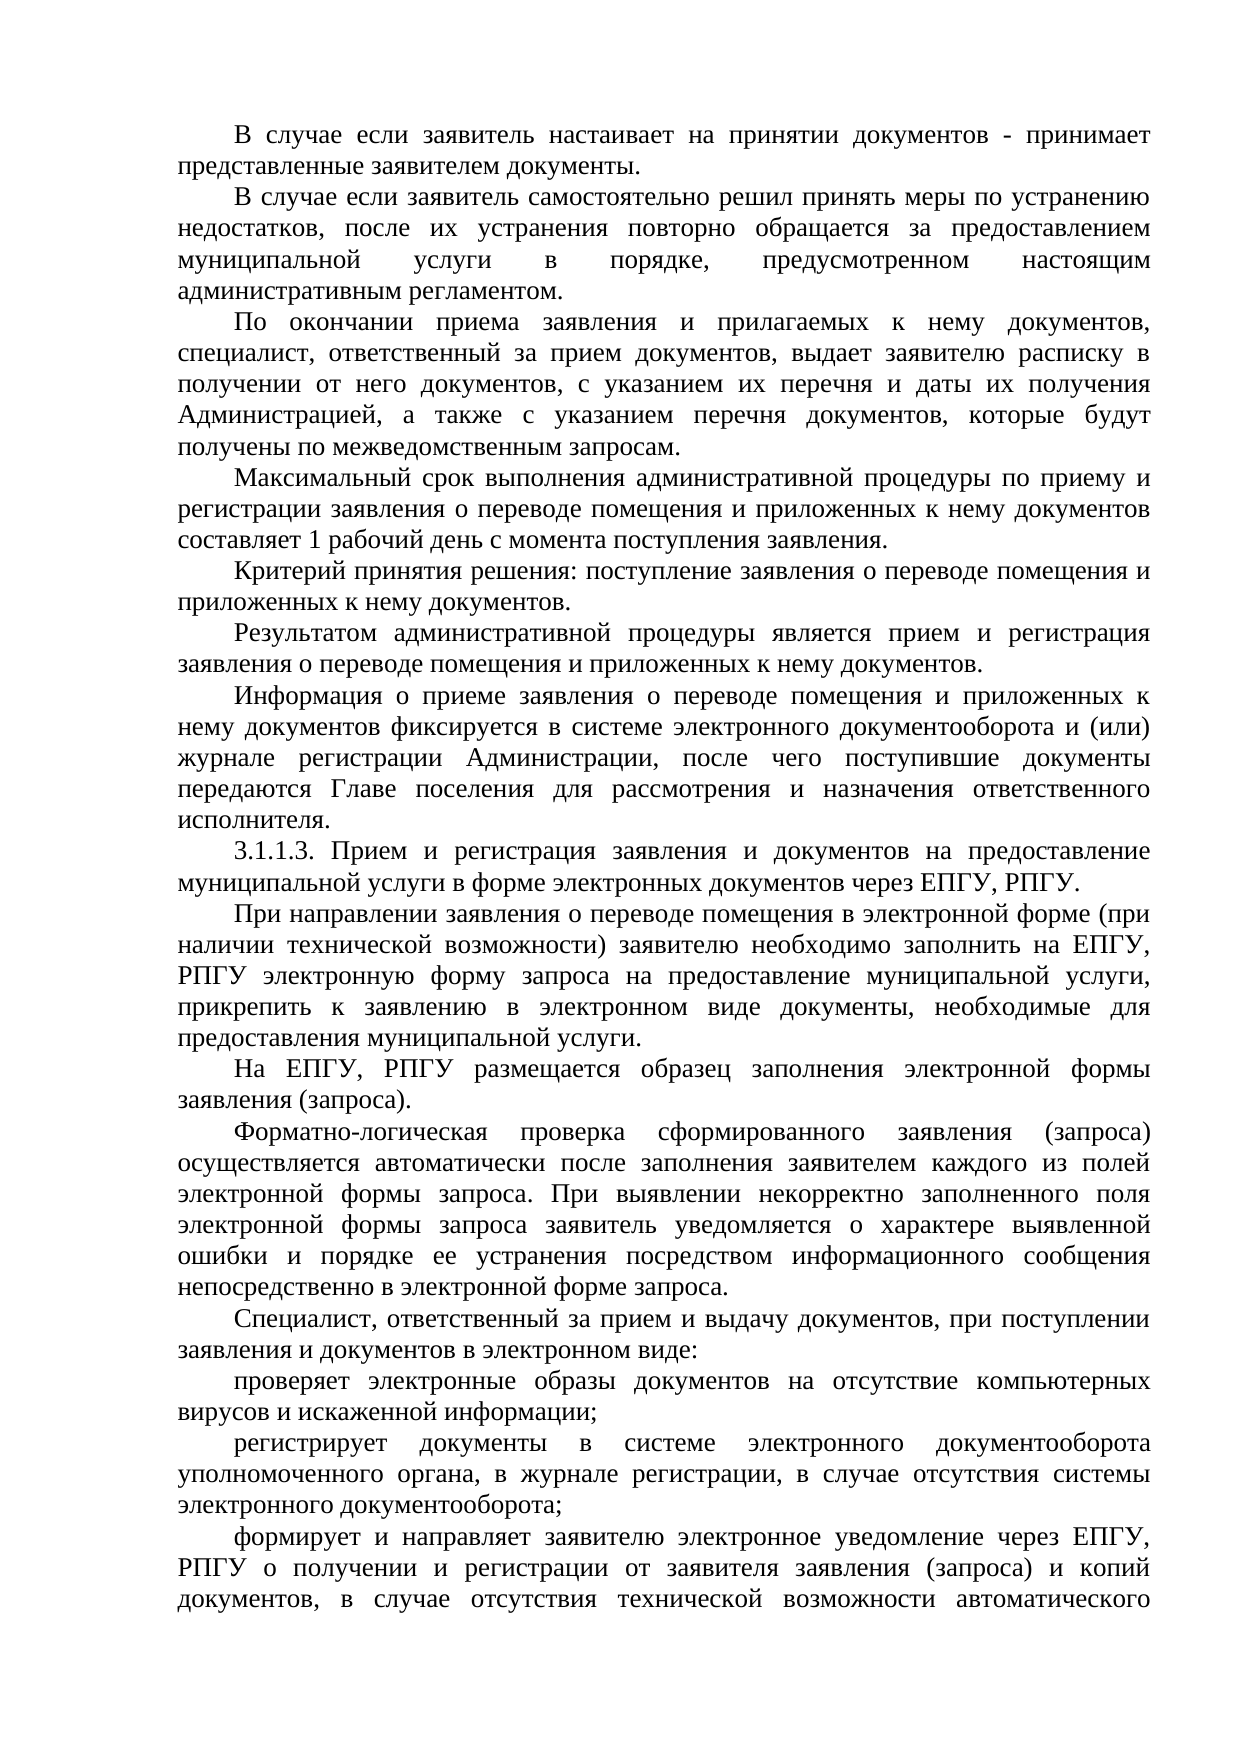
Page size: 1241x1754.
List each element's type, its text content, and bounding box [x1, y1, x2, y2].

text При направлении заявления о переводе помещения в электронной форме (при наличии технической возможности) заявителю необходимо заполнить на ЕПГУ, РПГУ электронную форму запроса на предоставление муниципальной услуги, прикрепить к заявлению в электронном виде документы, необходимые для предоставления муниципальной услуги. [177, 897, 1152, 1052]
text проверяет электронные образы документов на отсутствие компьютерных вирусов и искаженной информации; [177, 1364, 1152, 1426]
text Информация о приеме заявления о переводе помещения и приложенных к нему документов фиксируется в системе электронного документооборота и (или) журнале регистрации Администрации, после чего поступившие документы передаются Главе поселения для рассмотрения и назначения ответственного исполнителя. [177, 679, 1152, 834]
text Специалист, ответственный за прием и выдачу документов, при поступлении заявления и документов в электронном виде: [177, 1302, 1152, 1364]
text По окончании приема заявления и прилагаемых к нему документов, специалист, ответственный за прием документов, выдает заявителю расписку в получении от него документов, с указанием их перечня и даты их получения Администрацией, а также с указанием перечня документов, которые будут получены по межведомственным запросам. [177, 305, 1152, 461]
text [177, 1520, 1152, 1613]
text В случае если заявитель самостоятельно решил принять меры по устранению недостатков, после их устранения повторно обращается за предоставлением муниципальной услуги в порядке, предусмотренном настоящим административным регламентом. [177, 180, 1152, 305]
text Критерий принятия решения: поступление заявления о переводе помещения и приложенных к нему документов. [177, 554, 1152, 616]
text Результатом административной процедуры является прием и регистрация заявления о переводе помещения и приложенных к нему документов. [177, 616, 1152, 679]
text 3.1.1.3. Прием и регистрация заявления и документов на предоставление муниципальной услуги в форме электронных документов через ЕПГУ, РПГУ. [177, 834, 1152, 897]
text В случае если заявитель настаивает на принятии документов - принимает представленные заявителем документы. [177, 118, 1152, 180]
text Максимальный срок выполнения административной процедуры по приему и регистрации заявления о переводе помещения и приложенных к нему документов составляет 1 рабочий день с момента поступления заявления. [177, 461, 1152, 554]
text Форматно-логическая проверка сформированного заявления (запроса) осуществляется автоматически после заполнения заявителем каждого из полей электронной формы запроса. При выявлении некорректно заполненного поля электронной формы запроса заявитель уведомляется о характере выявленной ошибки и порядке ее устранения посредством информационного сообщения непосредственно в электронной форме запроса. [177, 1115, 1152, 1302]
text На ЕПГУ, РПГУ размещается образец заполнения электронной формы заявления (запроса). [177, 1052, 1152, 1115]
text регистрирует документы в системе электронного документооборота уполномоченного органа, в журнале регистрации, в случае отсутствия системы электронного документооборота; [177, 1426, 1152, 1520]
